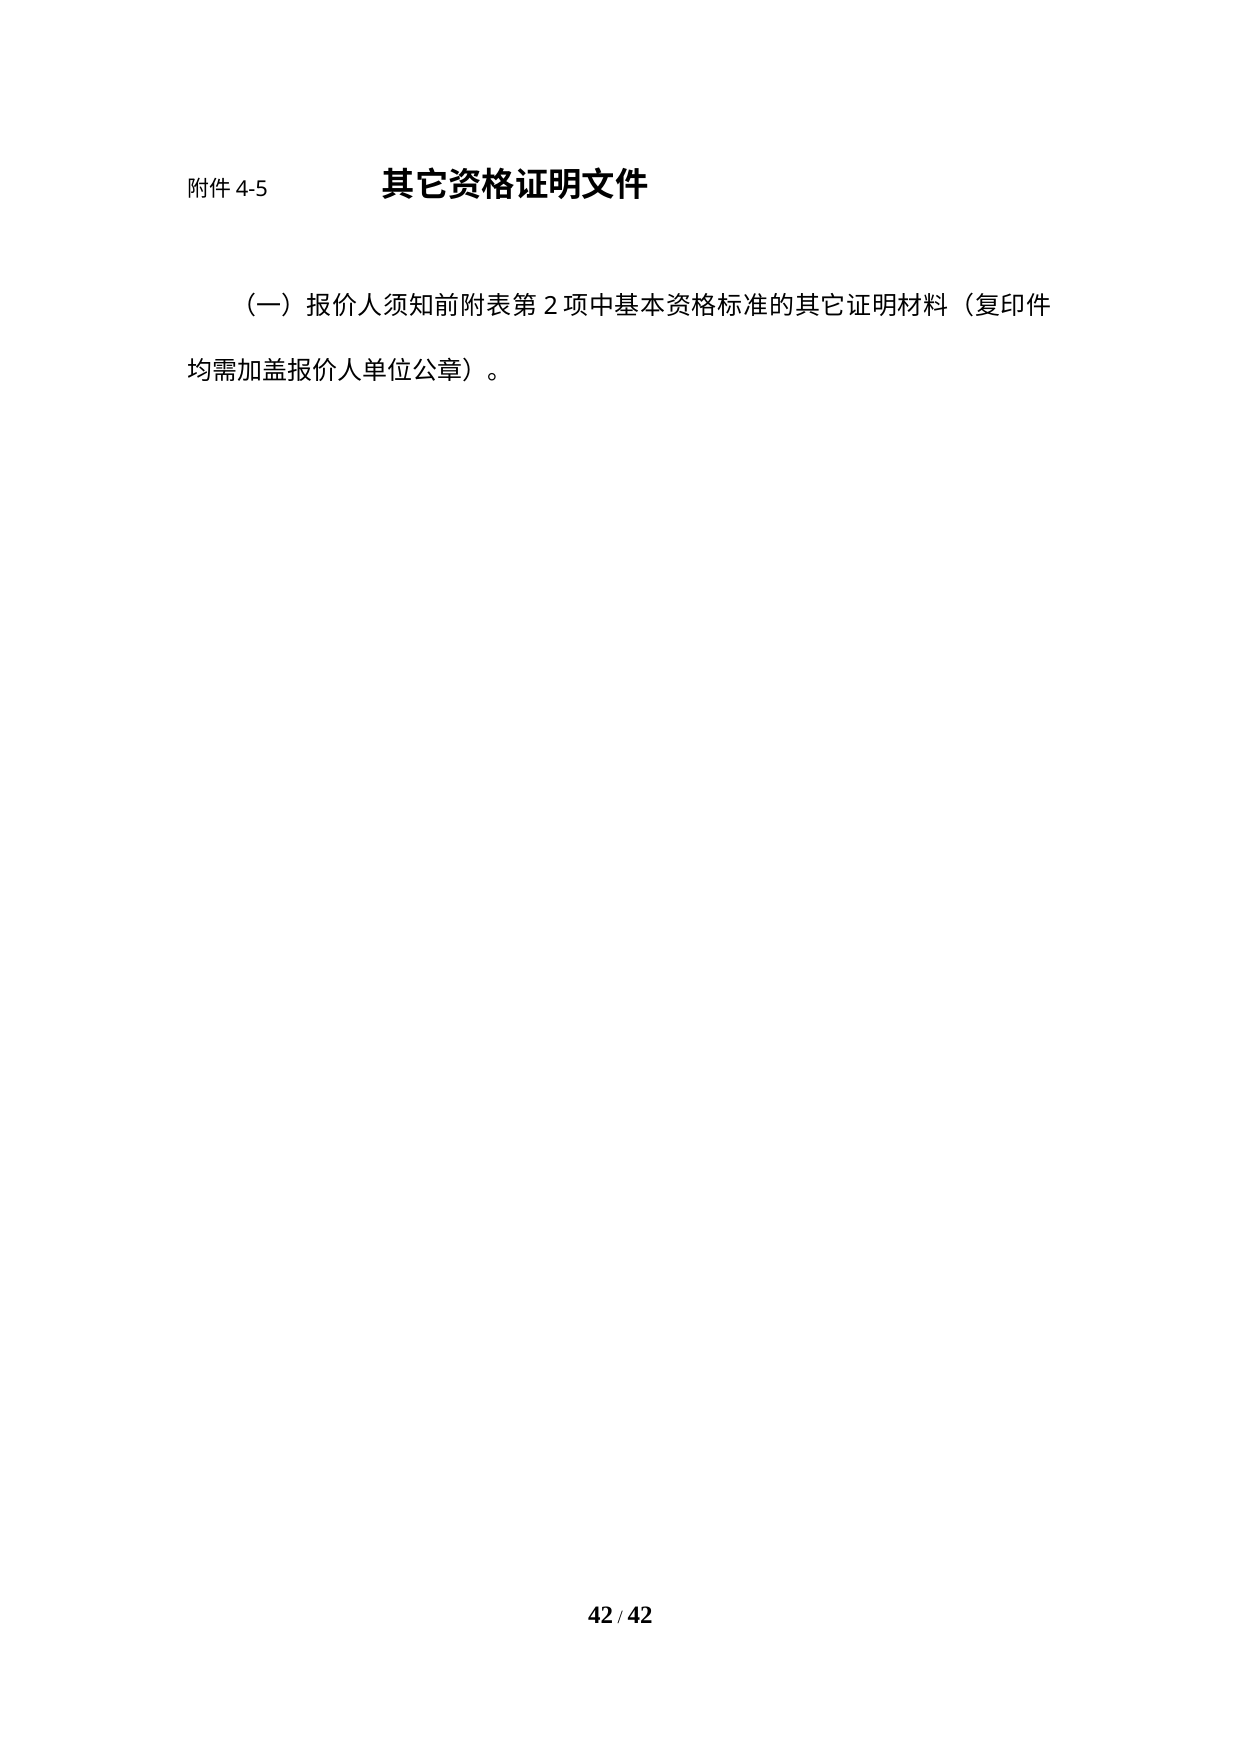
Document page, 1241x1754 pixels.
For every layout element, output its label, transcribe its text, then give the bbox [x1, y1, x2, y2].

list 报价人须知前附表第2项中基本资格标准的其它证明材料（复印件均需加盖报价人单位公章）。 [187, 271, 1053, 401]
text 附件4-5 其它资格证明文件 [187, 160, 1053, 206]
